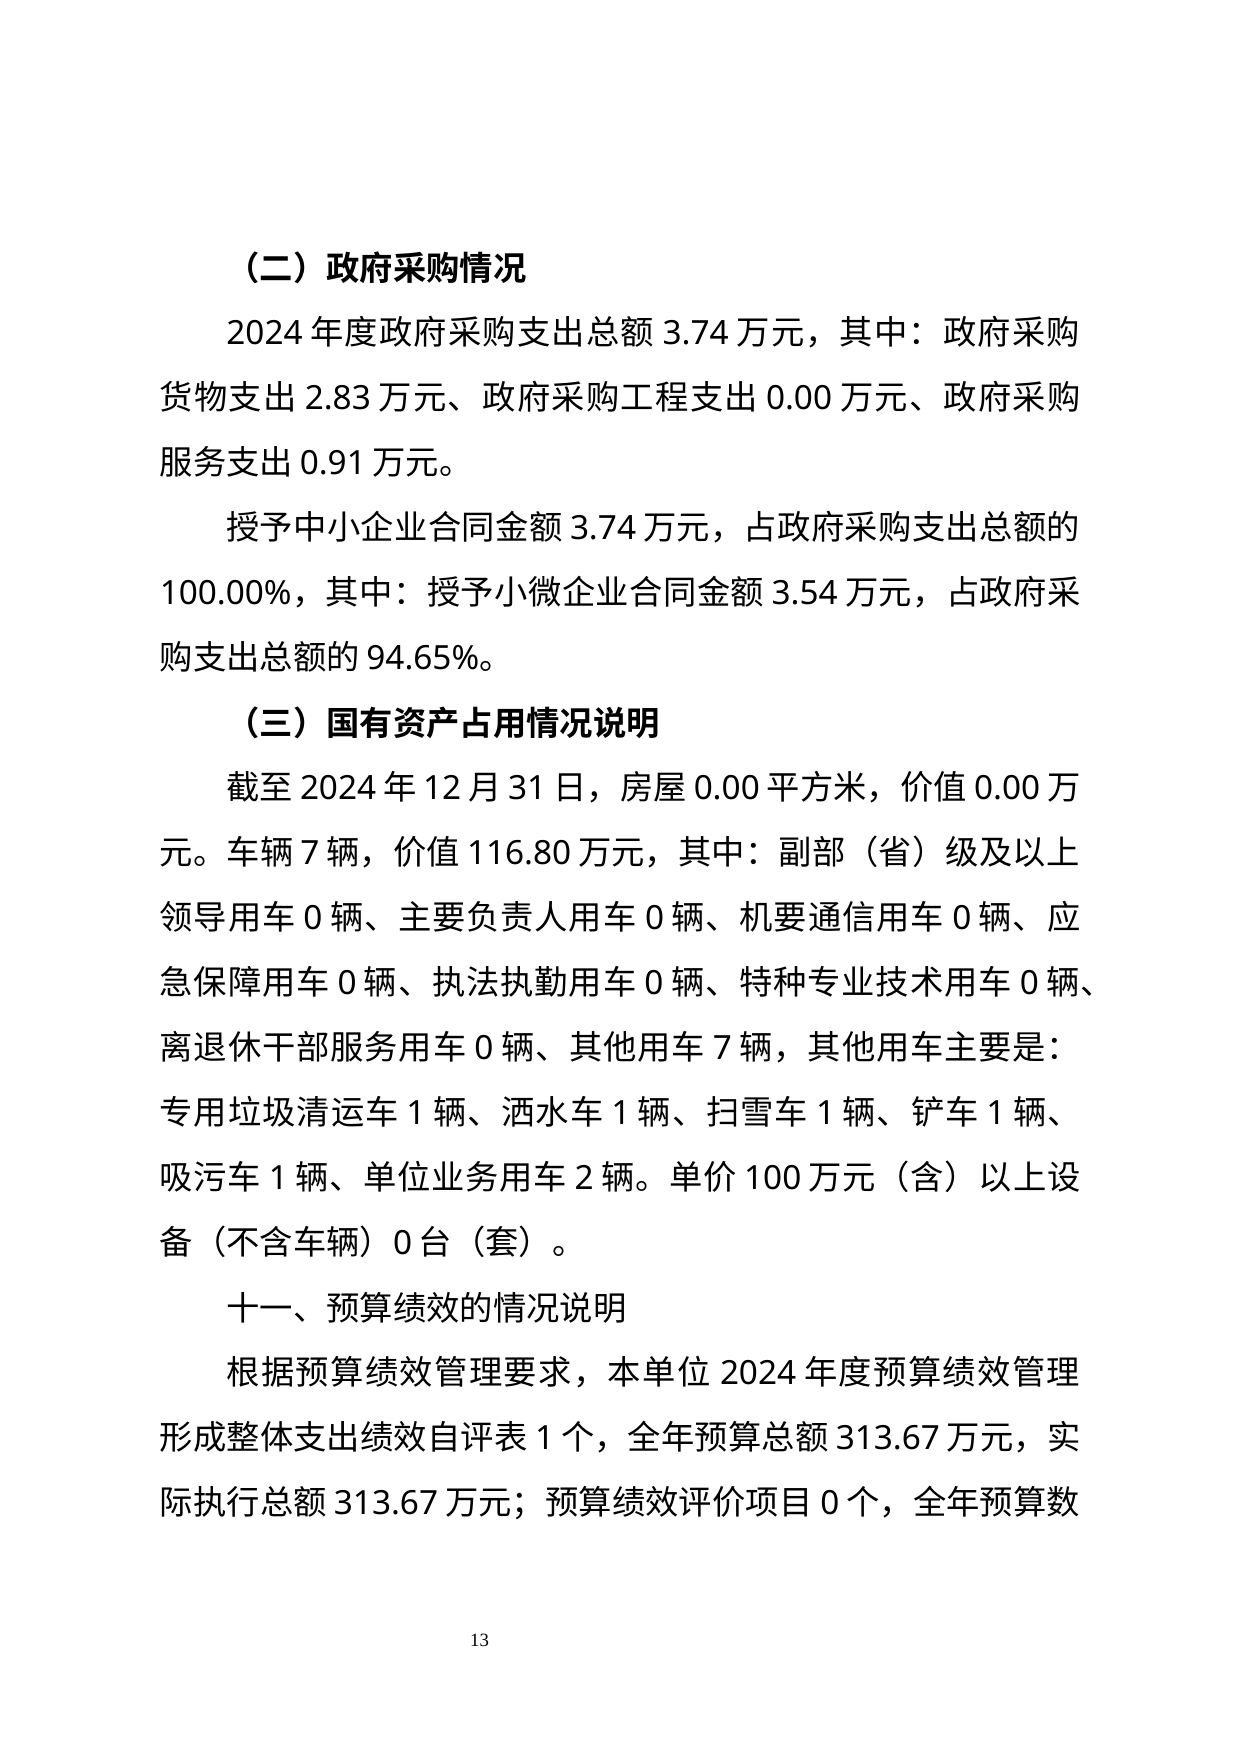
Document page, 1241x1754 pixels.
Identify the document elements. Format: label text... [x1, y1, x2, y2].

text 2024年度政府采购支出总额3.74万元，其中：政府采购货物支出2.83万元、政府采购工程支出0.00万元、政府采购服务支出0.91万元。 [159, 298, 1081, 493]
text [159, 1338, 1081, 1533]
text （三）国有资产占用情况说明 [159, 688, 1081, 753]
text （二）政府采购情况 [159, 233, 1081, 298]
text 十一、预算绩效的情况说明 [159, 1273, 1081, 1338]
text 截至2024年12月31日，房屋0.00平方米，价值0.00万元。车辆7辆，价值116.80万元，其中：副部（省）级及以上领导用车0辆、主要负责人用车0辆、机要通信用车0辆、应急保障用车0辆、执法执勤用车0辆、特种专业技术用车0辆、离退休干部服务用车0辆、其他用车7辆，其他用车主要是：专用垃圾清运车1辆、洒水车1辆、扫雪车1辆、铲车1辆、吸污车1辆、单位业务用车2辆。单价100万元（含）以上设备（不含车辆）0台（套）。 [159, 753, 1081, 1273]
text 授予中小企业合同金额3.74万元，占政府采购支出总额的100.00%，其中：授予小微企业合同金额3.54万元，占政府采购支出总额的94.65%。 [159, 493, 1081, 688]
